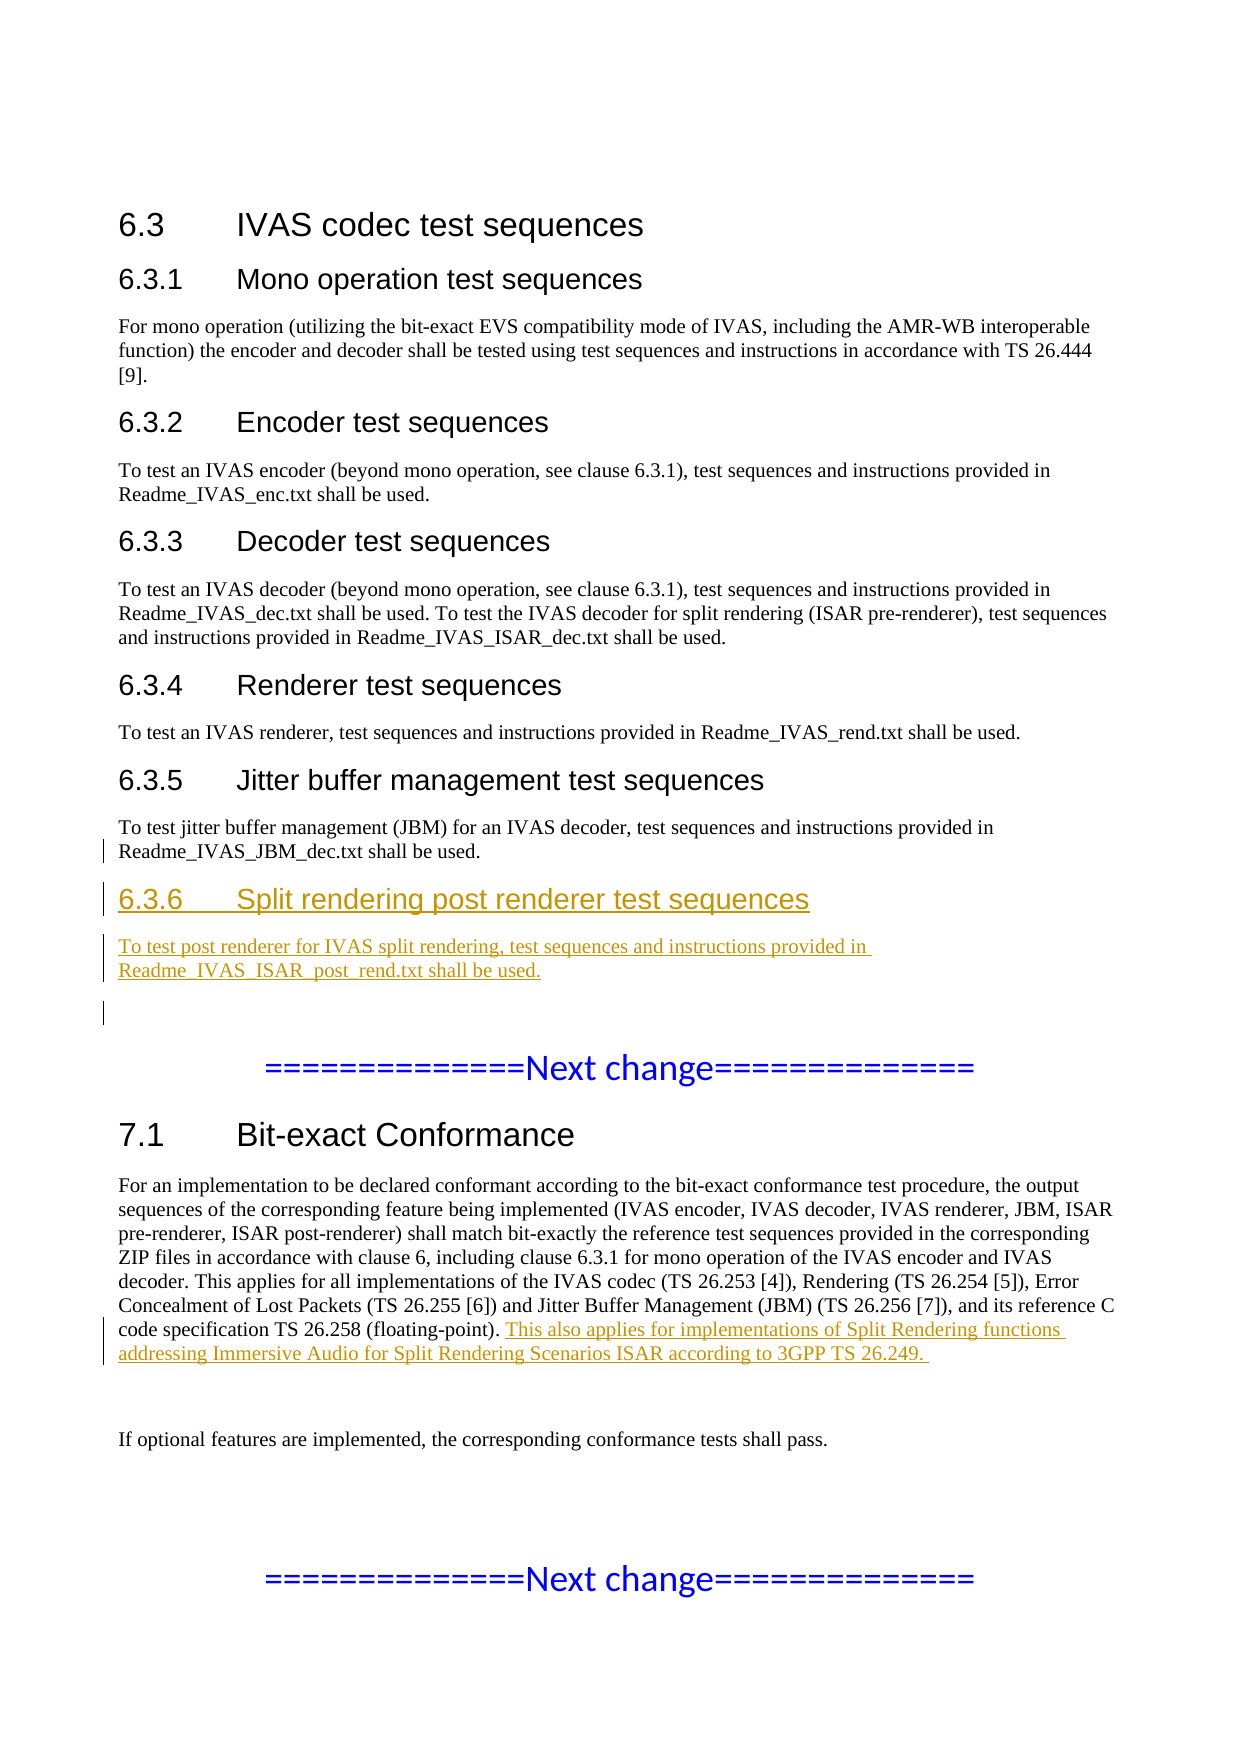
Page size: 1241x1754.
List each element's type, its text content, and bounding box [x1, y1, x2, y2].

text To test an IVAS decoder (beyond mono operation, see clause 6.3.1), test sequences and instructions provided in Readme_IVAS_dec.txt shall be used. To test the IVAS decoder for split rendering (ISAR pre-renderer), test sequences and instructions provided in Readme_IVAS_ISAR_dec.txt shall be used. [118, 577, 1122, 649]
subtitle 6.3.2 Encoder test sequences [118, 405, 1122, 439]
subtitle 6.3.5 Jitter buffer management test sequences [118, 763, 1122, 796]
text To test an IVAS encoder (beyond mono operation, see clause 6.3.1), test sequences and instructions provided in Readme_IVAS_enc.txt shall be used. [118, 458, 1122, 506]
text For mono operation (utilizing the bit-exact EVS compatibility mode of IVAS, including the AMR-WB interoperable function) the encoder and decoder shall be tested using test sequences and instructions in accordance with TS 26.444 [9]. [118, 314, 1122, 387]
text ==============Next change============== [118, 1555, 1122, 1601]
text To test jitter buffer management (JBM) for an IVAS decoder, test sequences and instructions provided in Readme_IVAS_JBM_dec.txt shall be used. [118, 815, 1122, 863]
subtitle 6.3.3 Decoder test sequences [118, 524, 1122, 558]
text If optional features are implemented, the corresponding conformance tests shall pass. [118, 1427, 1122, 1451]
text For an implementation to be declared conformant according to the bit-exact conformance test procedure, the output sequences of the corresponding feature being implemented (IVAS encoder, IVAS decoder, IVAS renderer, JBM, ISAR pre-renderer, ISAR post-renderer) shall match bit-exactly the reference test sequences provided in the corresponding ZIP files in accordance with clause 6, including clause 6.3.1 for mono operation of the IVAS encoder and IVAS decoder. This applies for all implementations of the IVAS codec (TS 26.253 [4]), Rendering (TS 26.254 [5]), Error Concealment of Lost Packets (TS 26.255 [6]) and Jitter Buffer Management (JBM) (TS 26.256 [7]), and its reference C code specification TS 26.258 (floating-point). [118, 1173, 1122, 1365]
subtitle 6.3 IVAS codec test sequences [118, 205, 1122, 243]
subtitle 6.3.1 Mono operation test sequences [118, 262, 1122, 296]
subtitle 6.3.4 Renderer test sequences [118, 668, 1122, 701]
text ==============Next change============== [118, 1044, 1122, 1090]
subtitle 7.1 Bit-exact Conformance [118, 1115, 1122, 1154]
text To test an IVAS renderer, test sequences and instructions provided in Readme_IVAS_rend.txt shall be used. [118, 720, 1122, 744]
